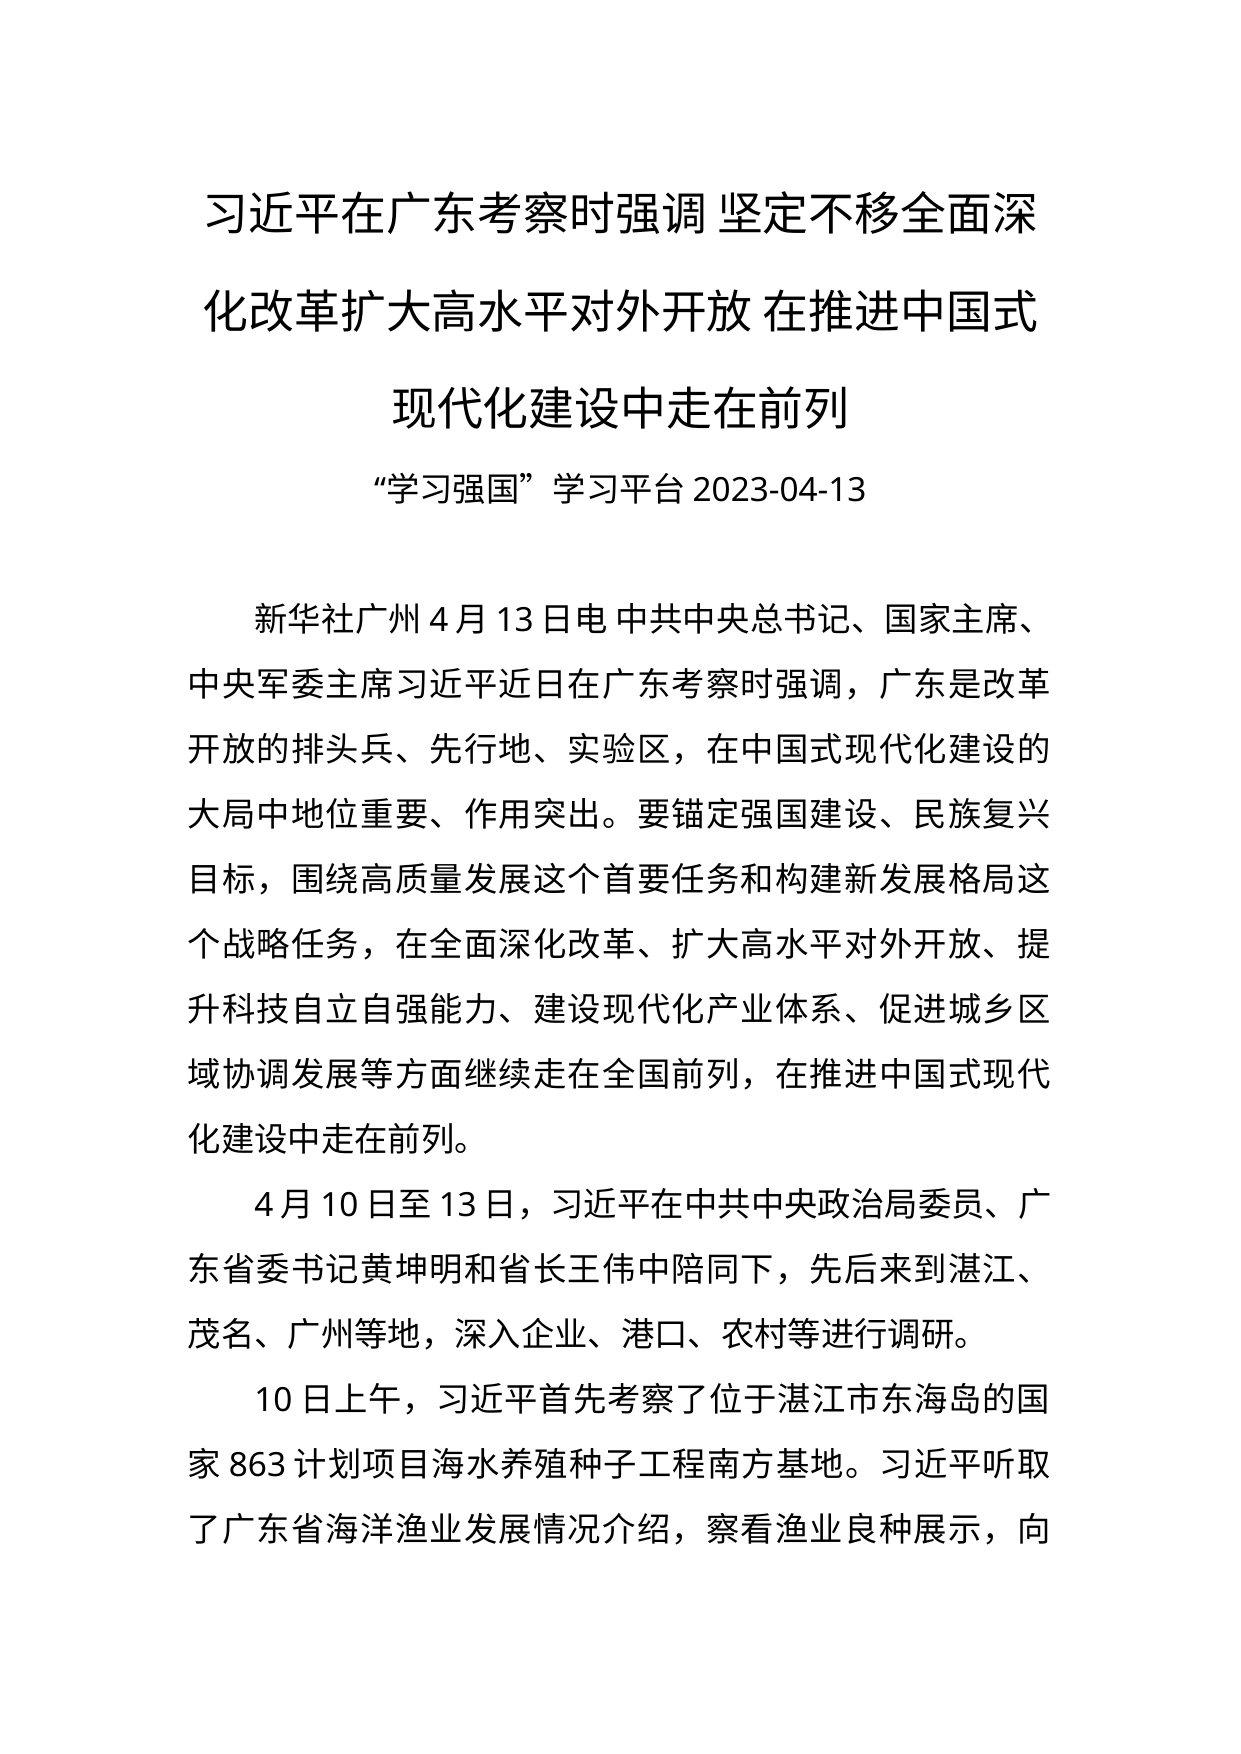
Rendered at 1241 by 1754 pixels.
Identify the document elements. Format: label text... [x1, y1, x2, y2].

text “学习强国”学习平台2023-04-13 [187, 454, 1053, 519]
text 4月10日至13日，习近平在中共中央政治局委员、广东省委书记黄坤明和省长王伟中陪同下，先后来到湛江、茂名、广州等地，深入企业、港口、农村等进行调研。 [187, 1169, 1053, 1364]
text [187, 1364, 1053, 1559]
text 习近平在广东考察时强调 坚定不移全面深化改革扩大高水平对外开放 在推进中国式现代化建设中走在前列 [187, 162, 1053, 454]
text 新华社广州4月13日电 中共中央总书记、国家主席、中央军委主席习近平近日在广东考察时强调，广东是改革开放的排头兵、先行地、实验区，在中国式现代化建设的大局中地位重要、作用突出。要锚定强国建设、民族复兴目标，围绕高质量发展这个首要任务和构建新发展格局这个战略任务，在全面深化改革、扩大高水平对外开放、提升科技自立自强能力、建设现代化产业体系、促进城乡区域协调发展等方面继续走在全国前列，在推进中国式现代化建设中走在前列。 [187, 584, 1053, 1169]
